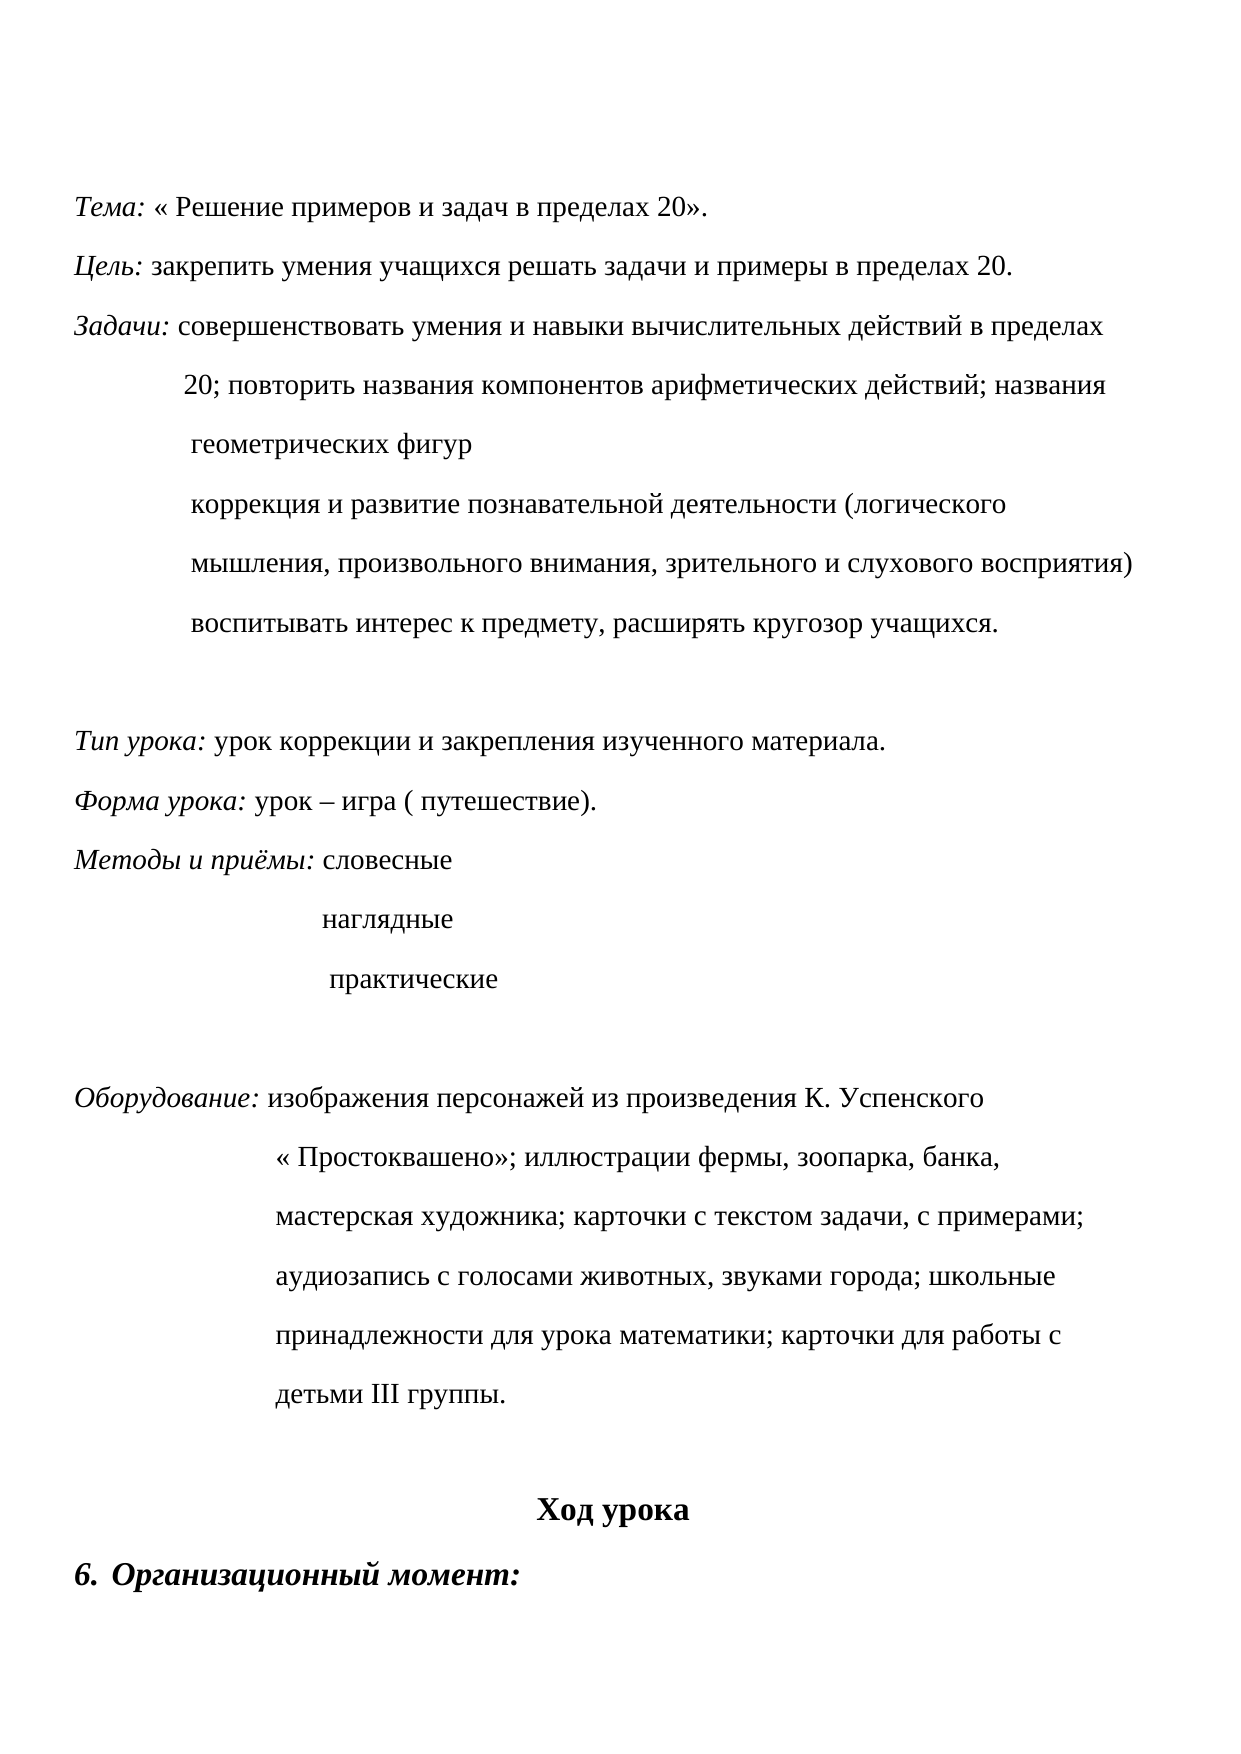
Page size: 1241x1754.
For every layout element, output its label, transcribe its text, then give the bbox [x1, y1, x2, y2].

text мышления, произвольного внимания, зрительного и слухового восприятия) [74, 545, 1152, 579]
text Задачи: совершенствовать умения и навыки вычислительных действий в пределах [74, 308, 1152, 341]
text практические [74, 961, 1152, 994]
text « Простоквашено»; иллюстрации фермы, зоопарка, банка, [74, 1139, 1152, 1173]
text Форма урока: урок – игра ( путешествие). [74, 783, 1152, 816]
text Ход урока [74, 1489, 1152, 1527]
text Методы и приёмы: словесные [74, 842, 1152, 876]
text 20; повторить названия компонентов арифметических действий; названия [74, 367, 1152, 401]
text коррекция и развитие познавательной деятельности (логического [74, 486, 1152, 519]
text Тема: « Решение примеров и задач в пределах 20». [74, 189, 1152, 223]
text воспитывать интерес к предмету, расширять кругозор учащихся. [74, 605, 1152, 638]
text аудиозапись с голосами животных, звуками города; школьные [74, 1258, 1152, 1291]
text принадлежности для урока математики; карточки для работы с [74, 1317, 1152, 1351]
text детьми III группы. [74, 1377, 1152, 1410]
text наглядные [74, 902, 1152, 935]
text Оборудование: изображения персонажей из произведения К. Успенского [74, 1080, 1152, 1113]
text Цель: закрепить умения учащихся решать задачи и примеры в пределах 20. [74, 248, 1152, 282]
text мастерская художника; карточки с текстом задачи, с примерами; [74, 1198, 1152, 1232]
text Тип урока: урок коррекции и закрепления изученного материала. [74, 723, 1152, 757]
list Организационный момент: [74, 1554, 1152, 1592]
text геометрических фигур [74, 427, 1152, 460]
